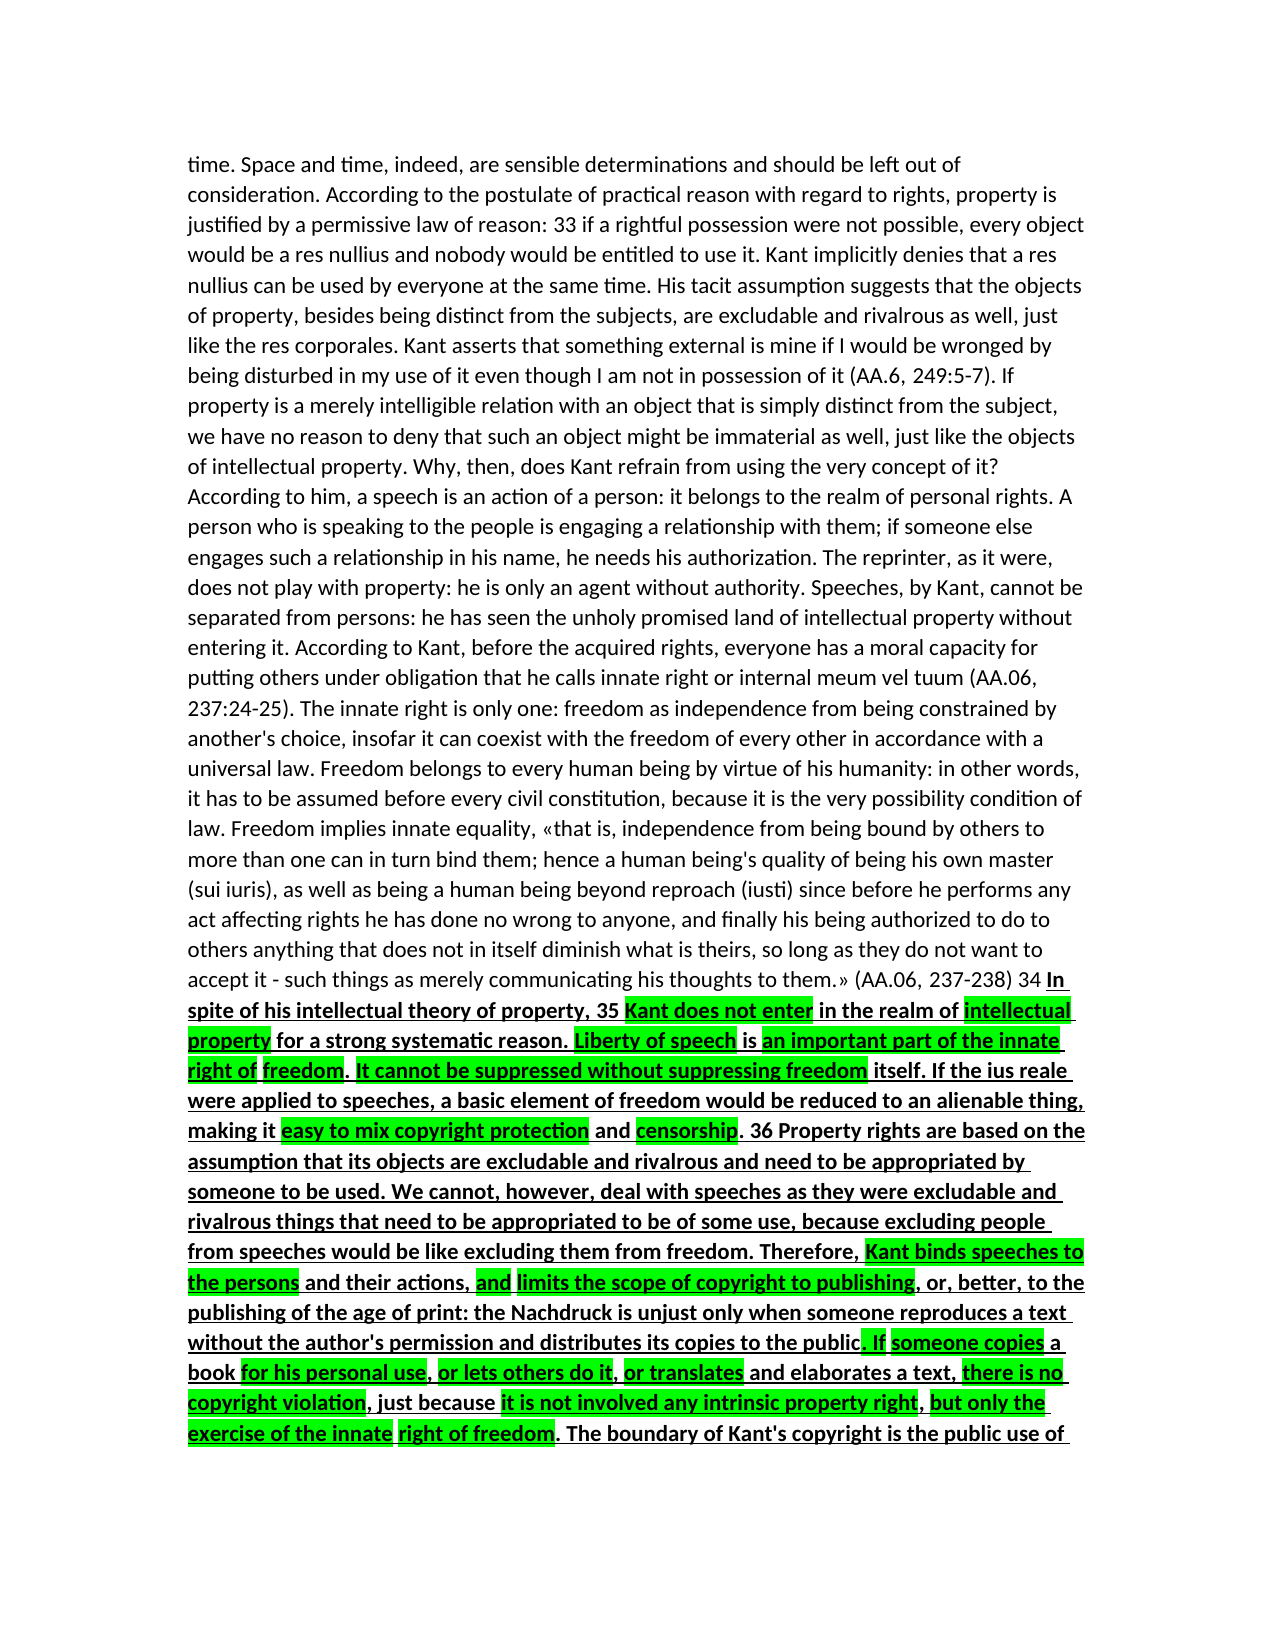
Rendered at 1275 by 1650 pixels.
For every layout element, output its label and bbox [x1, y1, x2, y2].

text [187, 150, 1087, 1447]
